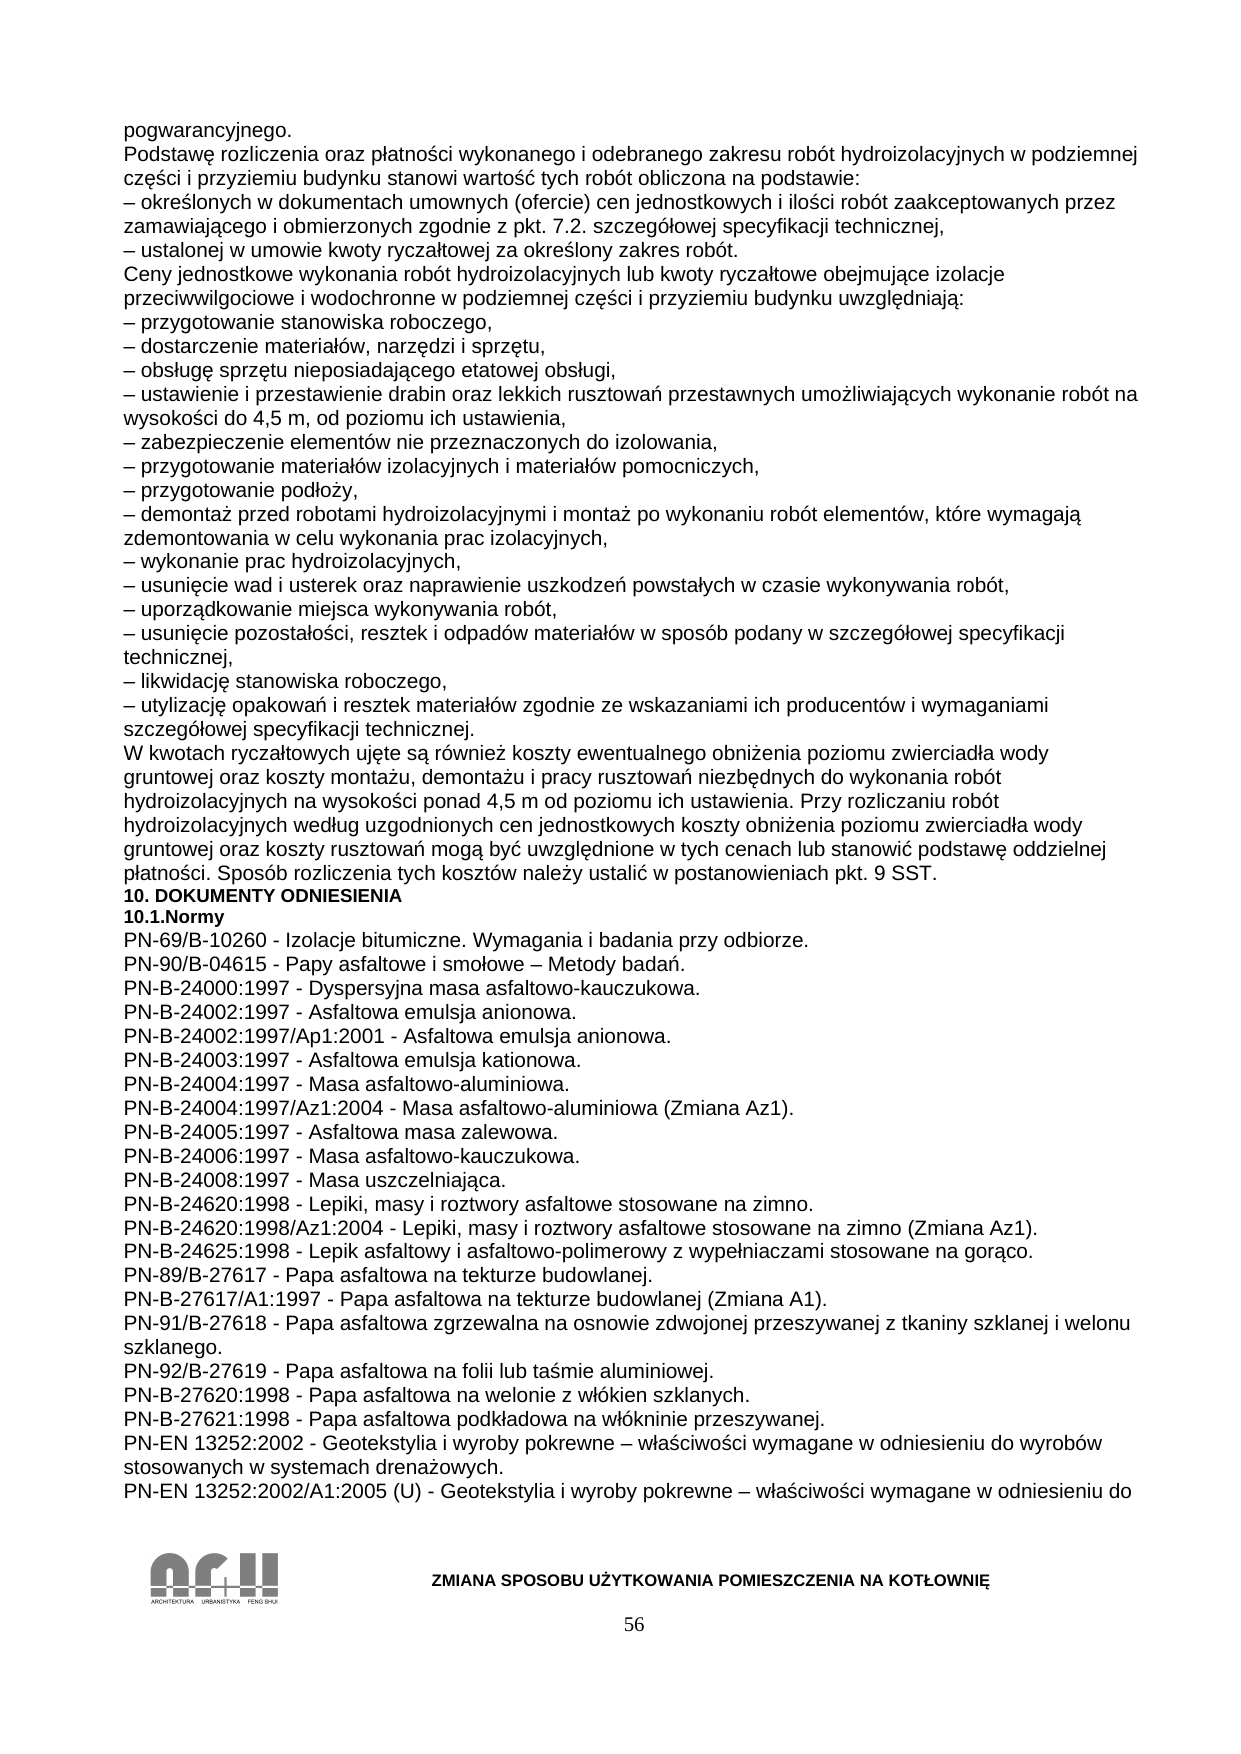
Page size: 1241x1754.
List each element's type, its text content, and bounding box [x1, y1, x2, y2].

text PN-91/B-27618 - Papa asfaltowa zgrzewalna na osnowie zdwojonej przeszywanej z tkaniny szklanej i welonu szklanego. [123, 1311, 1144, 1359]
text 10.1.Normy [123, 906, 1144, 928]
text PN-90/B-04615 - Papy asfaltowe i smołowe – Metody badań. [123, 952, 1144, 976]
text – wykonanie prac hydroizolacyjnych, [123, 549, 1144, 573]
text PN-B-24008:1997 - Masa uszczelniająca. [123, 1167, 1144, 1191]
text – zabezpieczenie elementów nie przeznaczonych do izolowania, [123, 429, 1144, 453]
text PN-89/B-27617 - Papa asfaltowa na tekturze budowlanej. [123, 1263, 1144, 1287]
text PN-B-24004:1997/Az1:2004 - Masa asfaltowo-aluminiowa (Zmiana Az1). [123, 1096, 1144, 1119]
text PN-B-24002:1997 - Asfaltowa emulsja anionowa. [123, 1000, 1144, 1024]
text – obsługę sprzętu nieposiadającego etatowej obsługi, [123, 358, 1144, 382]
text – określonych w dokumentach umownych (ofercie) cen jednostkowych i ilości robót zaakceptowanych przez zamawiającego i obmierzonych zgodnie z pkt. 7.2. szczegółowej specyfikacji technicznej, [123, 190, 1144, 238]
text PN-B-24002:1997/Ap1:2001 - Asfaltowa emulsja anionowa. [123, 1024, 1144, 1048]
text PN-B-24000:1997 - Dyspersyjna masa asfaltowo-kauczukowa. [123, 976, 1144, 1000]
text – dostarczenie materiałów, narzędzi i sprzętu, [123, 334, 1144, 358]
text – przygotowanie podłoży, [123, 477, 1144, 501]
text PN-B-24620:1998/Az1:2004 - Lepiki, masy i roztwory asfaltowe stosowane na zimno (Zmiana Az1). [123, 1215, 1144, 1239]
text W kwotach ryczałtowych ujęte są również koszty ewentualnego obniżenia poziomu zwierciadła wody gruntowej oraz koszty montażu, demontażu i pracy rusztowań niezbędnych do wykonania robót hydroizolacyjnych na wysokości ponad 4,5 m od poziomu ich ustawienia. Przy rozliczaniu robót hydroizolacyjnych według uzgodnionych cen jednostkowych koszty obniżenia poziomu zwierciadła wody gruntowej oraz koszty rusztowań mogą być uwzględnione w tych cenach lub stanowić podstawę oddzielnej płatności. Sposób rozliczenia tych kosztów należy ustalić w postanowieniach pkt. 9 SST. [123, 741, 1144, 885]
text – demontaż przed robotami hydroizolacyjnymi i montaż po wykonaniu robót elementów, które wymagają zdemontowania w celu wykonania prac izolacyjnych, [123, 501, 1144, 549]
text PN-B-24620:1998 - Lepiki, masy i roztwory asfaltowe stosowane na zimno. [123, 1191, 1144, 1215]
picture [149, 1551, 279, 1605]
text PN-B-24003:1997 - Asfaltowa emulsja kationowa. [123, 1048, 1144, 1072]
text – ustawienie i przestawienie drabin oraz lekkich rusztowań przestawnych umożliwiających wykonanie robót na wysokości do 4,5 m, od poziomu ich ustawienia, [123, 382, 1144, 429]
text – uporządkowanie miejsca wykonywania robót, [123, 597, 1144, 621]
text PN-B-24006:1997 - Masa asfaltowo-kauczukowa. [123, 1143, 1144, 1167]
text – utylizację opakowań i resztek materiałów zgodnie ze wskazaniami ich producentów i wymaganiami szczegółowej specyfikacji technicznej. [123, 693, 1144, 741]
text stosowanych w systemach drenażowych. [123, 1455, 1144, 1479]
text Ceny jednostkowe wykonania robót hydroizolacyjnych lub kwoty ryczałtowe obejmujące izolacje przeciwwilgociowe i wodochronne w podziemnej części i przyziemiu budynku uwzględniają: [123, 262, 1144, 310]
text Podstawę rozliczenia oraz płatności wykonanego i odebranego zakresu robót hydroizolacyjnych w podziemnej części i przyziemiu budynku stanowi wartość tych robót obliczona na podstawie: [123, 142, 1144, 190]
text PN-B-27617/A1:1997 - Papa asfaltowa na tekturze budowlanej (Zmiana A1). [123, 1287, 1144, 1311]
text PN-69/B-10260 - Izolacje bitumiczne. Wymagania i badania przy odbiorze. [123, 928, 1144, 952]
text PN-B-24005:1997 - Asfaltowa masa zalewowa. [123, 1119, 1144, 1143]
text PN-B-24004:1997 - Masa asfaltowo-aluminiowa. [123, 1072, 1144, 1096]
text PN-B-24625:1998 - Lepik asfaltowy i asfaltowo-polimerowy z wypełniaczami stosowane na gorąco. [123, 1239, 1144, 1263]
text – przygotowanie stanowiska roboczego, [123, 310, 1144, 334]
text – usunięcie pozostałości, resztek i odpadów materiałów w sposób podany w szczegółowej specyfikacji technicznej, [123, 621, 1144, 669]
text 10. DOKUMENTY ODNIESIENIA [123, 885, 1144, 906]
text – ustalonej w umowie kwoty ryczałtowej za określony zakres robót. [123, 238, 1144, 262]
text – usunięcie wad i usterek oraz naprawienie uszkodzeń powstałych w czasie wykonywania robót, [123, 573, 1144, 597]
text PN-92/B-27619 - Papa asfaltowa na folii lub taśmie aluminiowej. [123, 1359, 1144, 1383]
text PN-EN 13252:2002 - Geotekstylia i wyroby pokrewne – właściwości wymagane w odniesieniu do wyrobów [123, 1431, 1144, 1455]
text PN-B-27620:1998 - Papa asfaltowa na welonie z włókien szklanych. [123, 1383, 1144, 1407]
text PN-B-27621:1998 - Papa asfaltowa podkładowa na włókninie przeszywanej. [123, 1407, 1144, 1431]
text – przygotowanie materiałów izolacyjnych i materiałów pomocniczych, [123, 453, 1144, 477]
text – likwidację stanowiska roboczego, [123, 669, 1144, 693]
